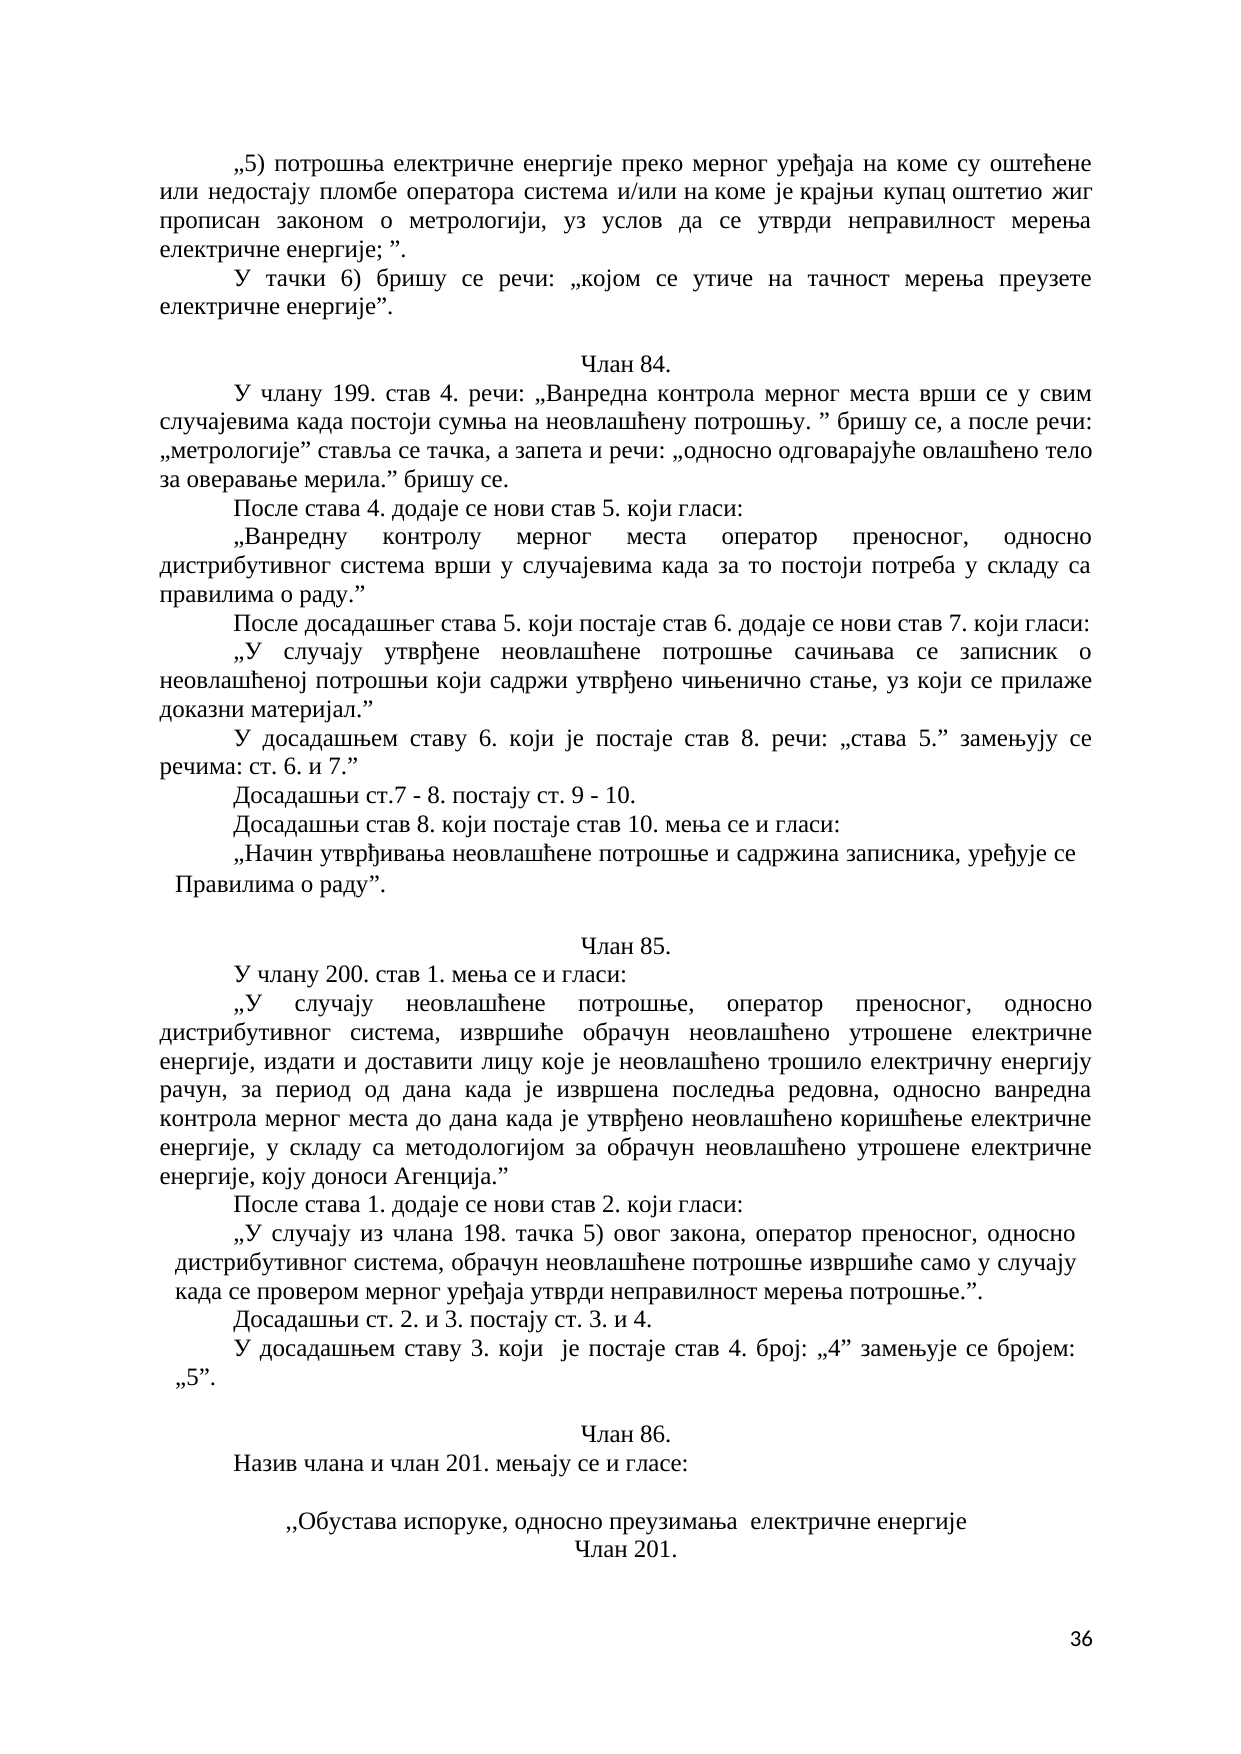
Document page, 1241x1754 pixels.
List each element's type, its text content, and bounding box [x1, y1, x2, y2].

text „У случају из члана 198. тачка 5) овог закона, оператор преносног, односно дистрибутивног система, обрачун неовлашћене потрошње извршиће само у случају када се провером мерног уређаја утврди неправилност мерења потрошње.ˮ. [175, 1218, 1077, 1304]
text „У случају неовлашћене потрошње, оператор преносног, односно дистрибутивног система, извршиће обрачун неовлашћено утрошене електричне енергије, издати и доставити лицу које је неовлашћено трошило електричну енергију рачун, за период од дана када је извршена последња редовна, односно ванредна контрола мерног места до дана када је утврђено неовлашћено коришћење електричне енергије, у складу са методологијом за обрачун неовлашћено утрошене електричне енергије, коју доноси Агенција.ˮ [159, 988, 1093, 1189]
text У досадашњем ставу 6. који је постаје став 8. речи: „става 5.ˮ замењују се речима: ст. 6. и 7.ˮ [159, 723, 1093, 780]
text Досадашњи ст.7 - 8. постају ст. 9 - 10. [159, 780, 1093, 809]
text После става 1. додаје се нови став 2. који гласи: [159, 1189, 1093, 1218]
text После досадашњег става 5. који постаје став 6. додаје се нови став 7. који гласи: [159, 608, 1093, 636]
text Члан 86. [159, 1419, 1093, 1448]
text ,,Обустава испоруке, односно преузимања електричне енергије [159, 1506, 1093, 1534]
text После става 4. додаје се нови став 5. који гласи: [159, 493, 1093, 521]
text Досадашњи ст. 2. и 3. постају ст. 3. и 4. [175, 1304, 1077, 1333]
text У тачки 6) бришу се речи: „којом се утиче на тачност мерења преузете електричне енергијеˮ. [159, 263, 1093, 320]
text Члан 201. [159, 1534, 1093, 1563]
text Назив члана и члан 201. мењају се и гласе: [159, 1448, 1093, 1477]
text Члан 85. [159, 931, 1093, 959]
text „5) потрошња електричне енергије преко мерног уређаја на коме су оштећене или недостају пломбе оператора система и/или на коме је крајњи купац оштетио жиг прописан законом о метрологији, уз услов да се утврди неправилност мерења електричне енергије; ˮ. [159, 148, 1093, 263]
text „Ванредну контролу мерног места оператор преносног, односно дистрибутивног система врши у случајевима када за то постоји потреба у складу са правилима о раду.ˮ [159, 521, 1093, 608]
text „У случају утврђене неовлашћене потрошње сачињава се записник о неовлашћеној потрошњи који садржи утврђено чињенично стање, уз који се прилаже доказни материјал.ˮ [159, 636, 1093, 723]
text У члану 200. став 1. мења се и гласи: [159, 959, 1093, 988]
text „Начин утврђивања неовлашћене потрошње и садржина записника, уређује се Правилима о раду”. [175, 838, 1077, 897]
text Члан 84. [159, 349, 1093, 378]
text У досадашњем ставу 3. који је постаје став 4. број: „4ˮ замењује се бројем: „5ˮ. [175, 1333, 1077, 1391]
text У члану 199. став 4. речи: „Ванредна контрола мерног места врши се у свим случајевима када постоји сумња на неовлашћену потрошњу. ˮ бришу се, а после речи: „метрологије” ставља се тачка, а запета и речи: „односно одговарајуће овлашћено тело за оверавање мерила.” бришу се. [159, 378, 1093, 493]
text Досадашњи став 8. који постаје став 10. мења се и гласи: [159, 809, 1093, 838]
